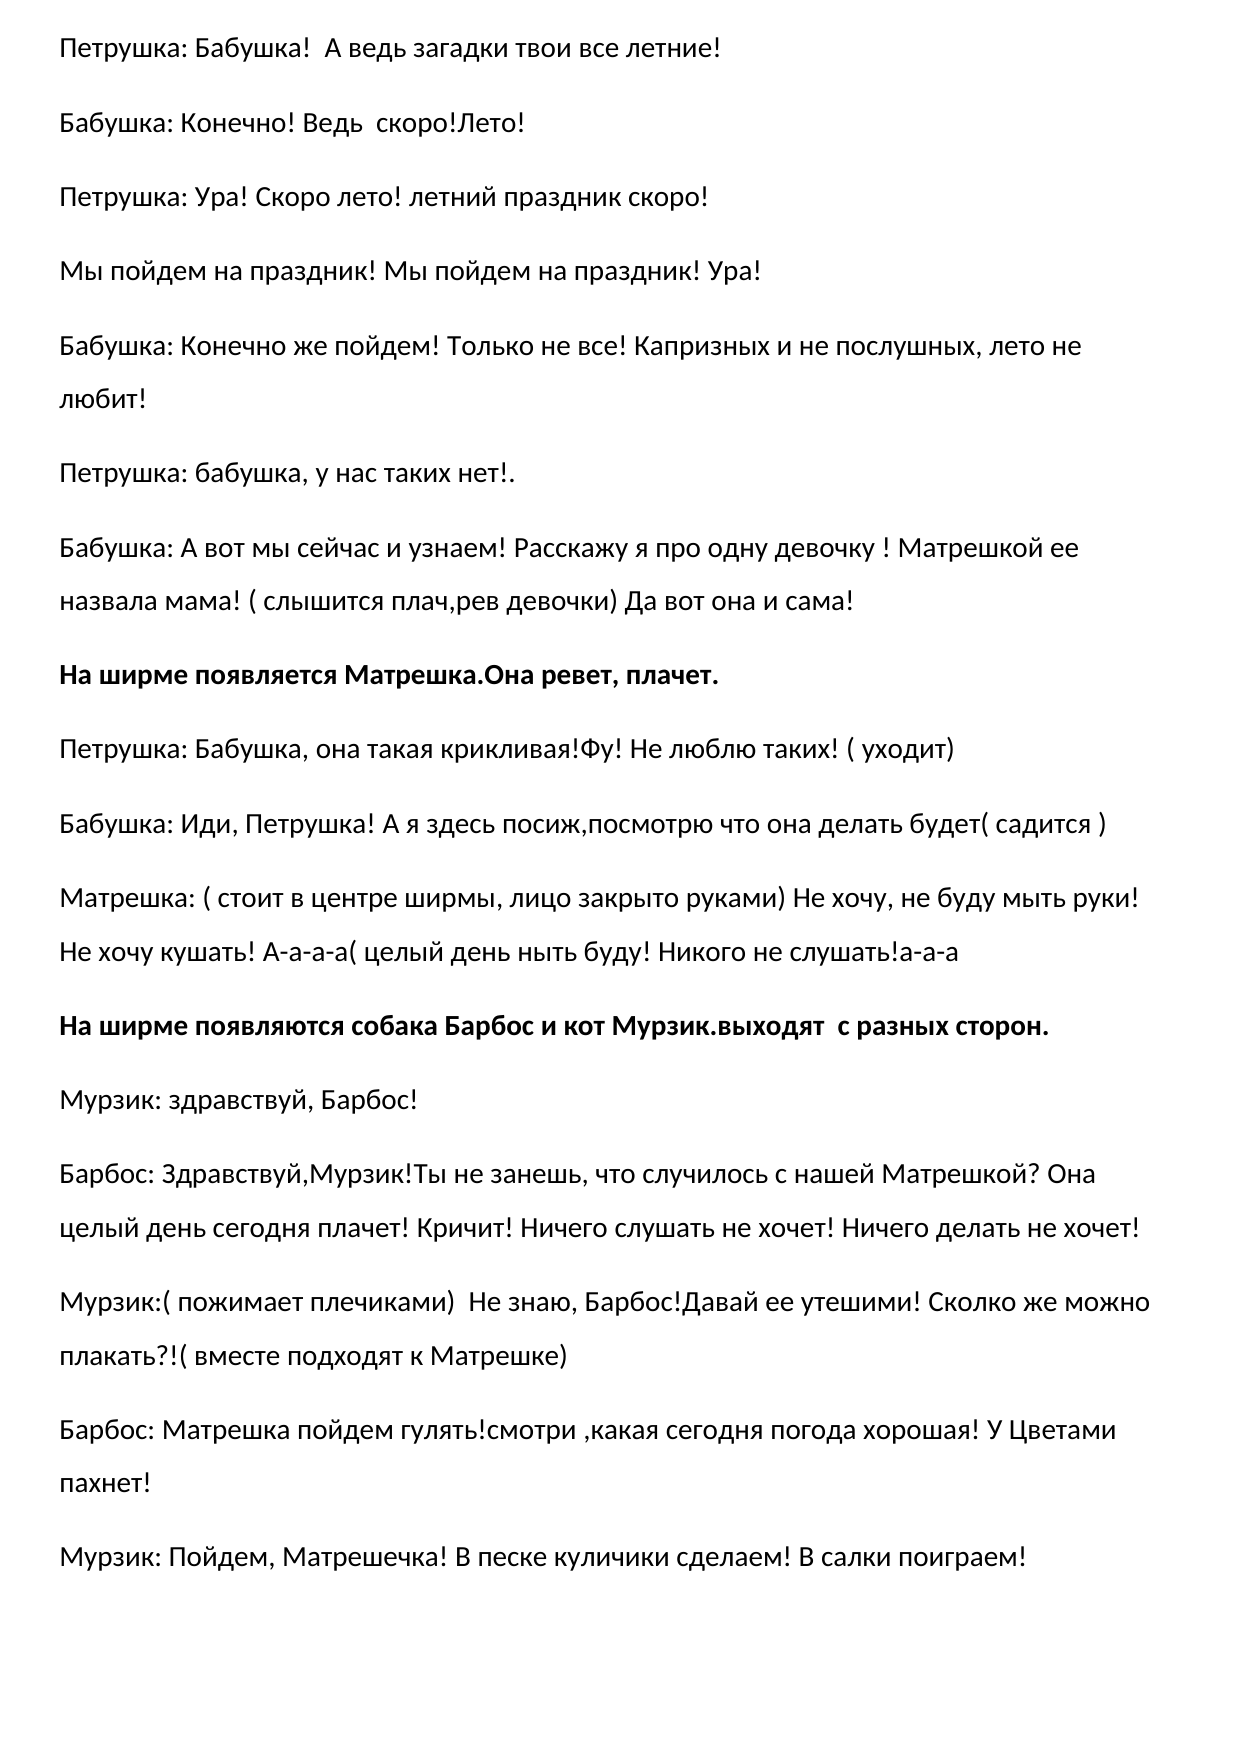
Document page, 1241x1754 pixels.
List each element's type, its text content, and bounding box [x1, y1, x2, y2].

text Петрушка: бабушка, у нас таких нет!. [59, 454, 1152, 490]
text Бабушка: А вот мы сейчас и узнаем! Расскажу я про одну девочку ! Матрешкой ее назвала мама! ( слышится плач,рев девочки) Да вот она и сама! [59, 529, 1152, 618]
text На ширме появляется Матрешка.Она ревет, плачет. [59, 656, 1152, 692]
text Мурзик:( пожимает плечиками) Не знаю, Барбос!Давай ее утешими! Сколко же можно плакать?!( вместе подходят к Матрешке) [59, 1283, 1152, 1372]
text Барбос: Здравствуй,Мурзик!Ты не занешь, что случилось с нашей Матрешкой? Она целый день сегодня плачет! Кричит! Ничего слушать не хочет! Ничего делать не хочет! [59, 1155, 1152, 1244]
text Бабушка: Конечно же пойдем! Только не все! Капризных и не послушных, лето не любит! [59, 327, 1152, 416]
text Петрушка: Бабушка, она такая крикливая!Фу! Не люблю таких! ( уходит) [59, 731, 1152, 766]
text На ширме появляются собака Барбос и кот Мурзик.выходят с разных сторон. [59, 1007, 1152, 1042]
text Петрушка: Бабушка! А ведь загадки твои все летние! [59, 29, 1152, 65]
text Мурзик: Пойдем, Матрешечка! В песке куличики сделаем! В салки поиграем! [59, 1538, 1152, 1574]
text Матрешка: ( стоит в центре ширмы, лицо закрыто руками) Не хочу, не буду мыть руки! Не хочу кушать! А-а-а-а( целый день ныть буду! Никого не слушать!а-а-а [59, 879, 1152, 968]
text Бабушка: Конечно! Ведь скоро!Лето! [59, 104, 1152, 139]
text Петрушка: Ура! Скоро лето! летний праздник скоро! [59, 178, 1152, 214]
text Мы пойдем на праздник! Мы пойдем на праздник! Ура! [59, 252, 1152, 288]
text Мурзик: здравствуй, Барбос! [59, 1081, 1152, 1117]
text Бабушка: Иди, Петрушка! А я здесь посиж,посмотрю что она делать будет( садится ) [59, 805, 1152, 841]
text Барбос: Матрешка пойдем гулять!смотри ,какая сегодня погода хорошая! У Цветами пахнет! [59, 1411, 1152, 1500]
